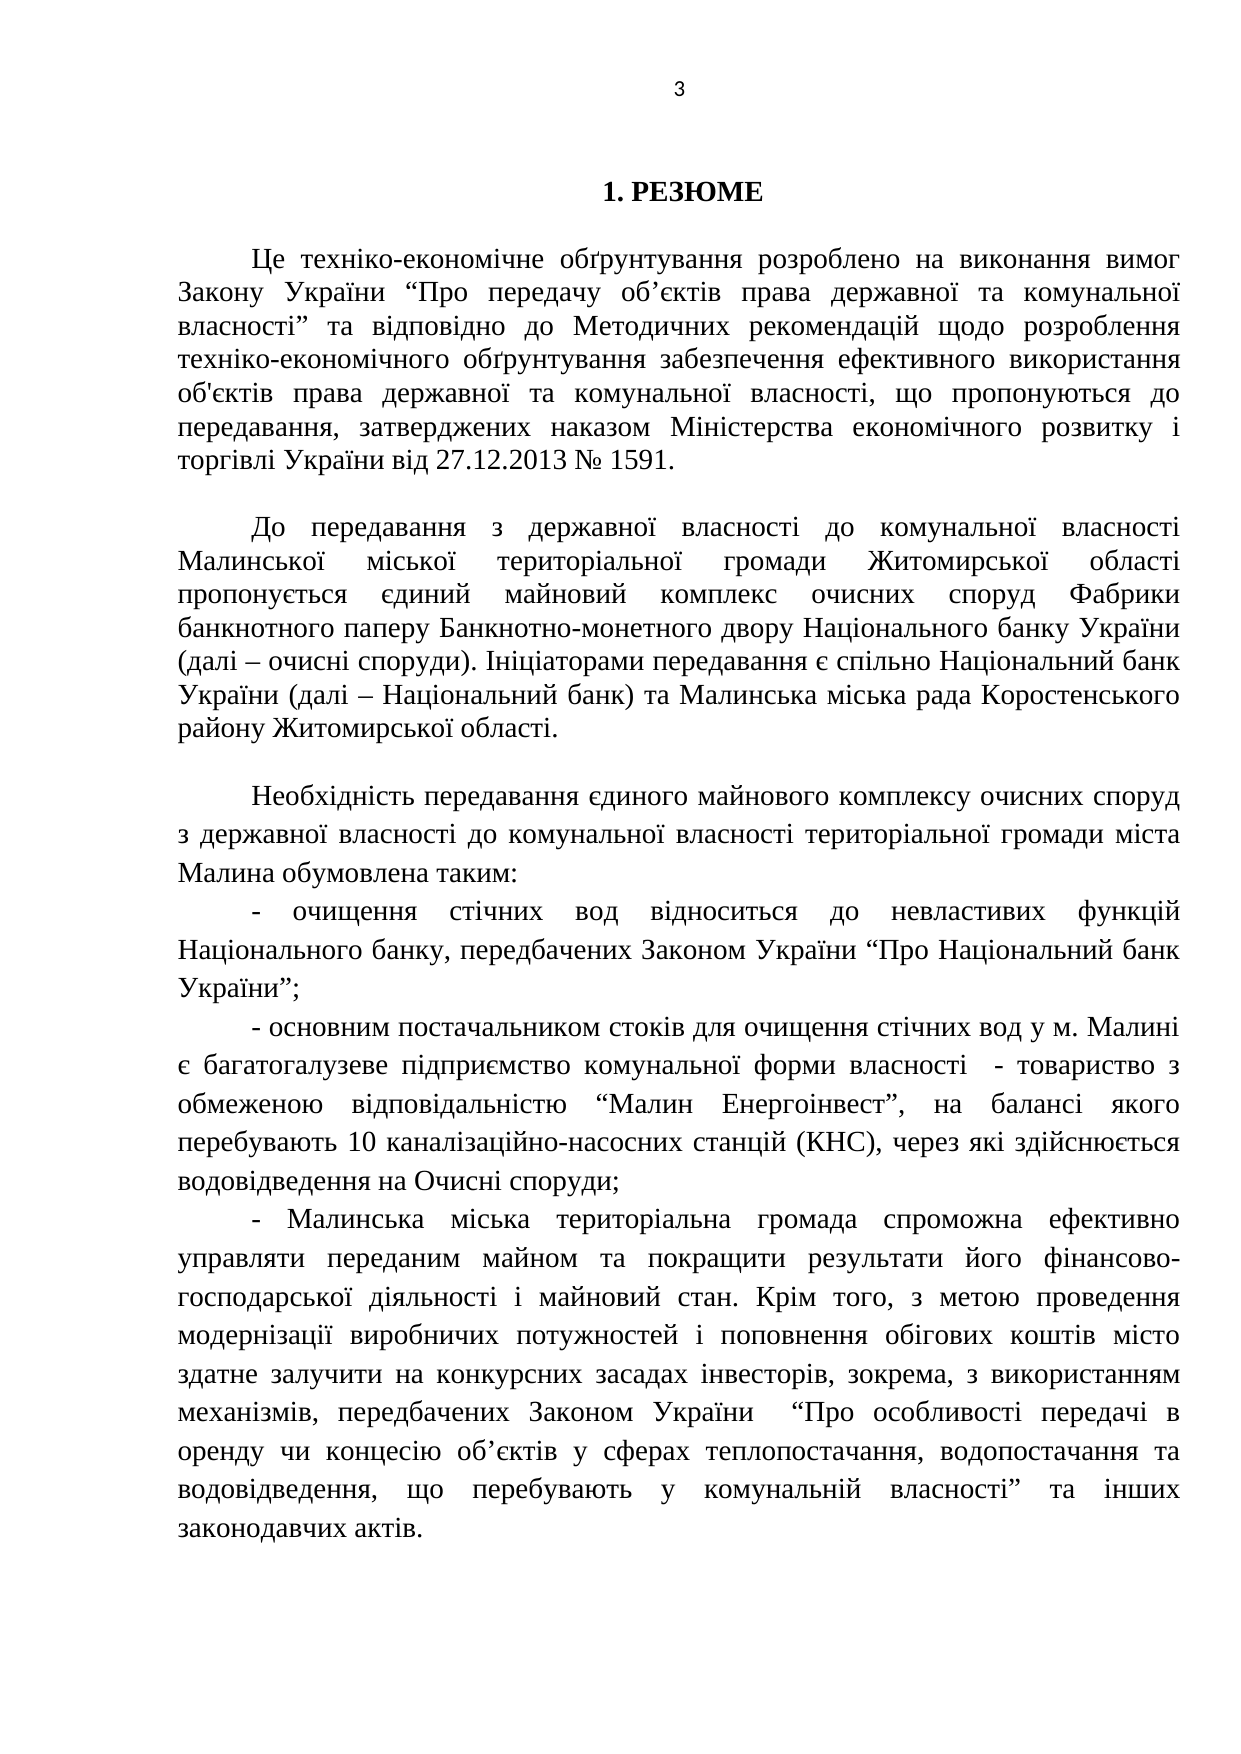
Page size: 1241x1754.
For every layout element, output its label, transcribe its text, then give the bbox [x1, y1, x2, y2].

text - очищення стічних вод відноситься до невластивих функцій Національного банку, передбачених Законом України “Про Національний банк України”; [177, 893, 1181, 1004]
text - основним постачальником стоків для очищення стічних вод у м. Малині є багатогалузеве підприємство комунальної форми власності - товариство з обмеженою відповідальністю “Малин Енергоінвест”, на балансі якого перебувають 10 каналізаційно-насосних станцій (КНС), через які здійснюється водовідведення на Очисні споруди; [177, 1009, 1181, 1197]
text - Малинська міська територіальна громада спроможна ефективно управляти переданим майном та покращити результати його фінансово-господарської діяльності і майновий стан. Крім того, з метою проведення модернізації виробничих потужностей і поповнення обігових коштів місто здатне залучити на конкурсних засадах інвесторів, зокрема, з використанням механізмів, передбачених Законом України “Про особливості передачі в оренду чи концесію об’єктів у сферах теплопостачання, водопостачання та водовідведення, що перебувають у комунальній власності” та інших законодавчих актів. [177, 1202, 1181, 1543]
text До передавання з державної власності до комунальної власності Малинської міської територіальної громади Житомирської області пропонується єдиний майновий комплекс очисних споруд Фабрики банкнотного паперу Банкнотно-монетного двору Національного банку України (далі – очисні споруди). Ініціаторами передавання є спільно Національний банк України (далі – Національний банк) та Малинська міська рада Коростенського району Житомирської області. [177, 509, 1181, 744]
text 1. РЕЗЮМЕ [177, 174, 1181, 207]
text Це техніко-економічне обґрунтування розроблено на виконання вимог Закону України “Про передачу об’єктів права державної та комунальної власності” та відповідно до Методичних рекомендацій щодо розроблення техніко-економічного обґрунтування забезпечення ефективного використання об'єктів права державної та комунальної власності, що пропонуються до передавання, затверджених наказом Міністерства економічного розвитку і торгівлі України від 27.12.2013 № 1591. [177, 241, 1181, 476]
text Необхідність передавання єдиного майнового комплексу очисних споруд з державної власності до комунальної власності територіальної громади міста Малина обумовлена таким: [177, 778, 1181, 888]
